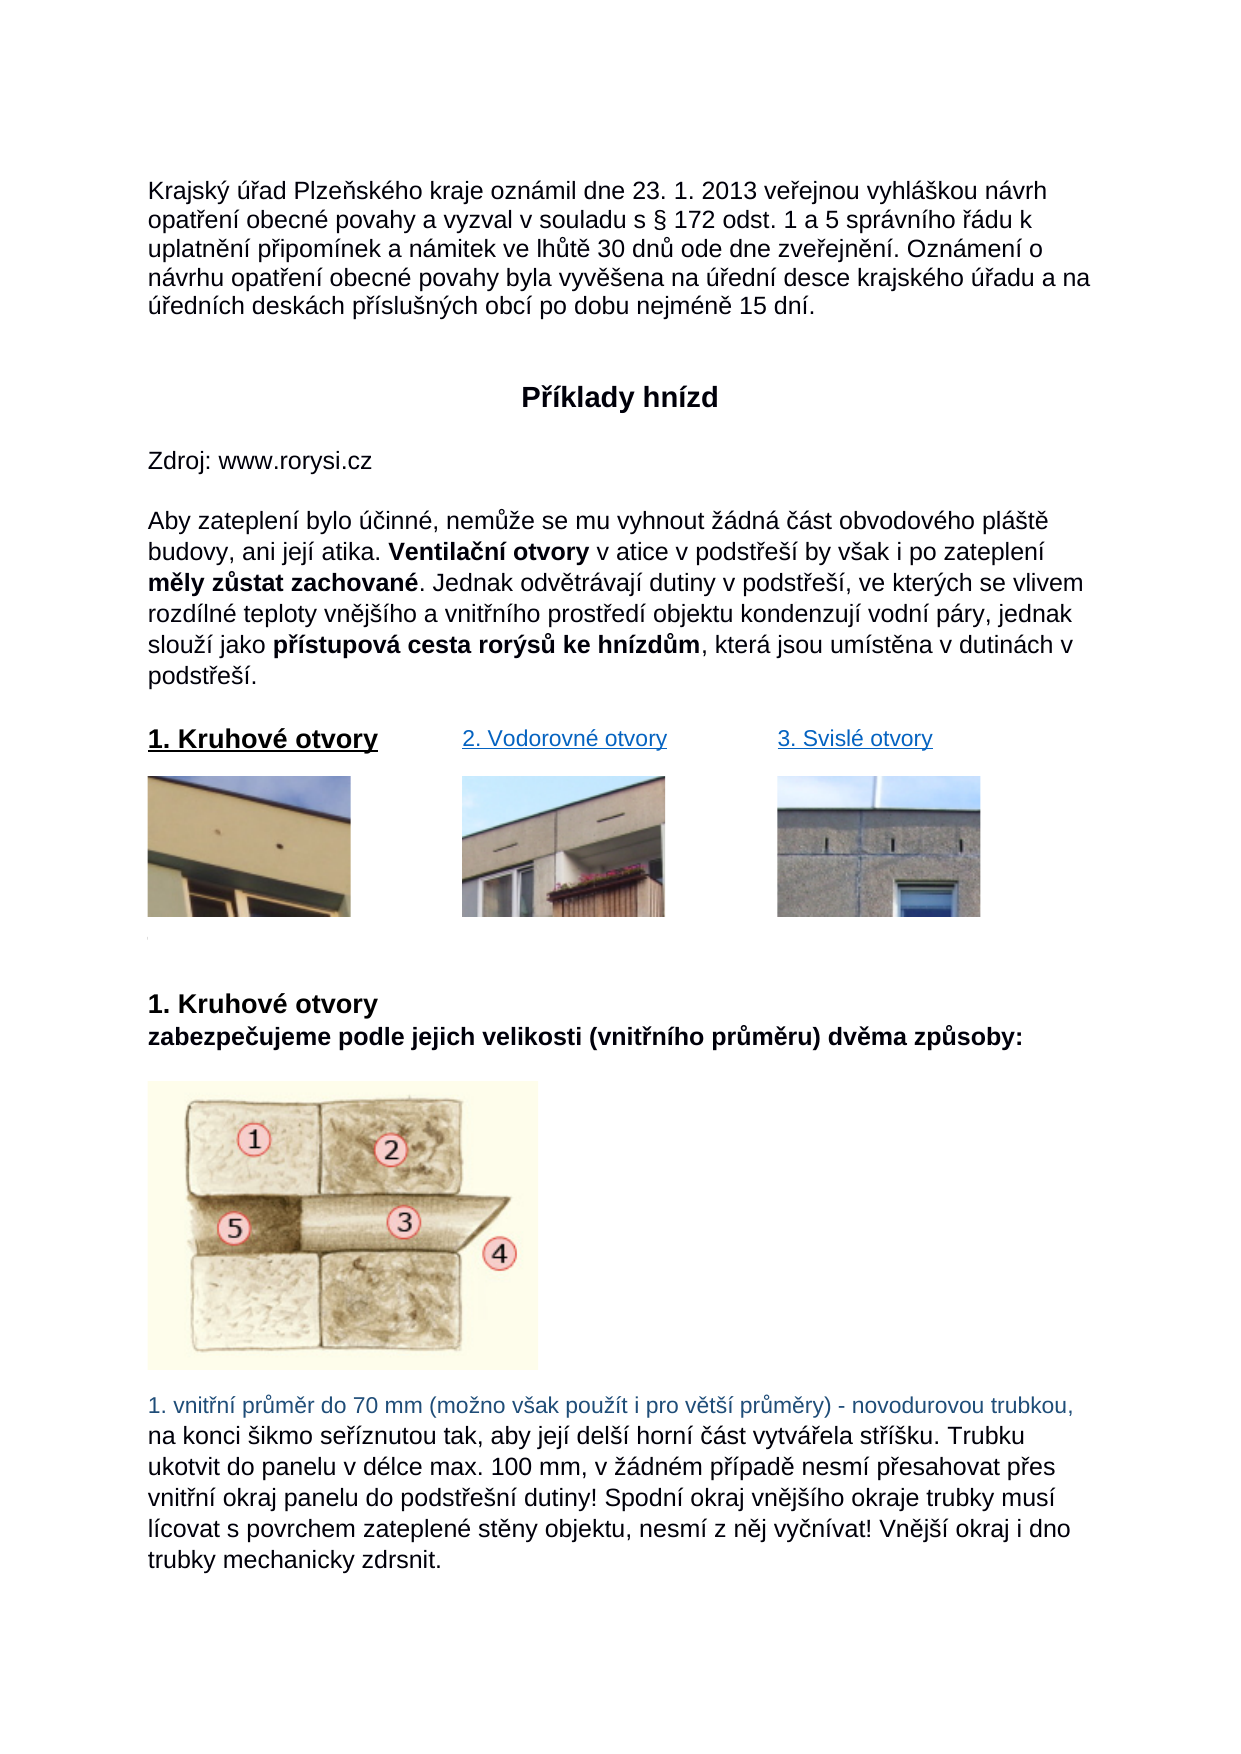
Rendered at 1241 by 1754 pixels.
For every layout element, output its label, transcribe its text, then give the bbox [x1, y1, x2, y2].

text zabezpečujeme podle jejich velikosti (vnitřního průměru) dvěma způsoby: [148, 1022, 1093, 1050]
text opatření obecné povahy a vyzval v souladu s § 172 odst. 1 a 5 správního řádu k [148, 205, 1093, 234]
text na konci šikmo seříznutou tak, aby její delší horní část vytvářela stříšku. Trubku ukotvit do panelu v délce max. 100 mm, v žádném případě nesmí přesahovat přes vnitřní okraj panelu do podstřešní dutiny! Spodní okraj vnějšího okraje trubky musí lícovat s povrchem zateplené stěny objektu, nesmí z něj vyčnívat! Vnější okraj i dno trubky mechanicky zdrsnit. [148, 1421, 1093, 1574]
text Krajský úřad Plzeňského kraje oznámil dne 23. 1. 2013 veřejnou vyhláškou návrh [148, 176, 1093, 205]
table_header 3. Svislé otvory [776, 721, 1091, 774]
text 1. Kruhové otvory [148, 988, 1093, 1019]
picture [777, 776, 981, 917]
table_cell [776, 774, 1091, 937]
table_cell [146, 774, 461, 937]
text návrhu opatření obecné povahy byla vyvěšena na úřední desce krajského úřadu a na [148, 263, 1093, 291]
table_cell [461, 774, 776, 937]
text úředních deskách příslušných obcí po dobu nejméně 15 dní. [148, 291, 1093, 320]
text Příklady hnízd [148, 380, 1093, 414]
table_header 1. Kruhové otvory [146, 721, 461, 774]
text Zdroj: www.rorysi.cz [148, 446, 1093, 474]
text Aby zateplení bylo účinné, nemůže se mu vyhnout žádná část obvodového pláště budovy, ani její atika. Ventilační otvory v atice v podstřeší by však i po zateplení měly zůstat zachované. Jednak odvětrávají dutiny v podstřeší, ve kterých se vlivem rozdílné teploty vnějšího a vnitřního prostředí objektu kondenzují vodní páry, jednak slouží jako přístupová cesta rorýsů ke hnízdům, která jsou umístěna v dutinách v podstřeší. [148, 506, 1093, 690]
picture [147, 1081, 539, 1370]
text 1. vnitřní průměr do 70 mm (možno však použít i pro větší průměry) - novodurovou trubkou, [148, 1392, 1093, 1419]
text uplatnění připomínek a námitek ve lhůtě 30 dnů ode dne zveřejnění. Oznámení o [148, 234, 1093, 263]
picture [462, 776, 666, 917]
table_header 2. Vodorovné otvory [461, 721, 776, 774]
picture [147, 776, 351, 917]
